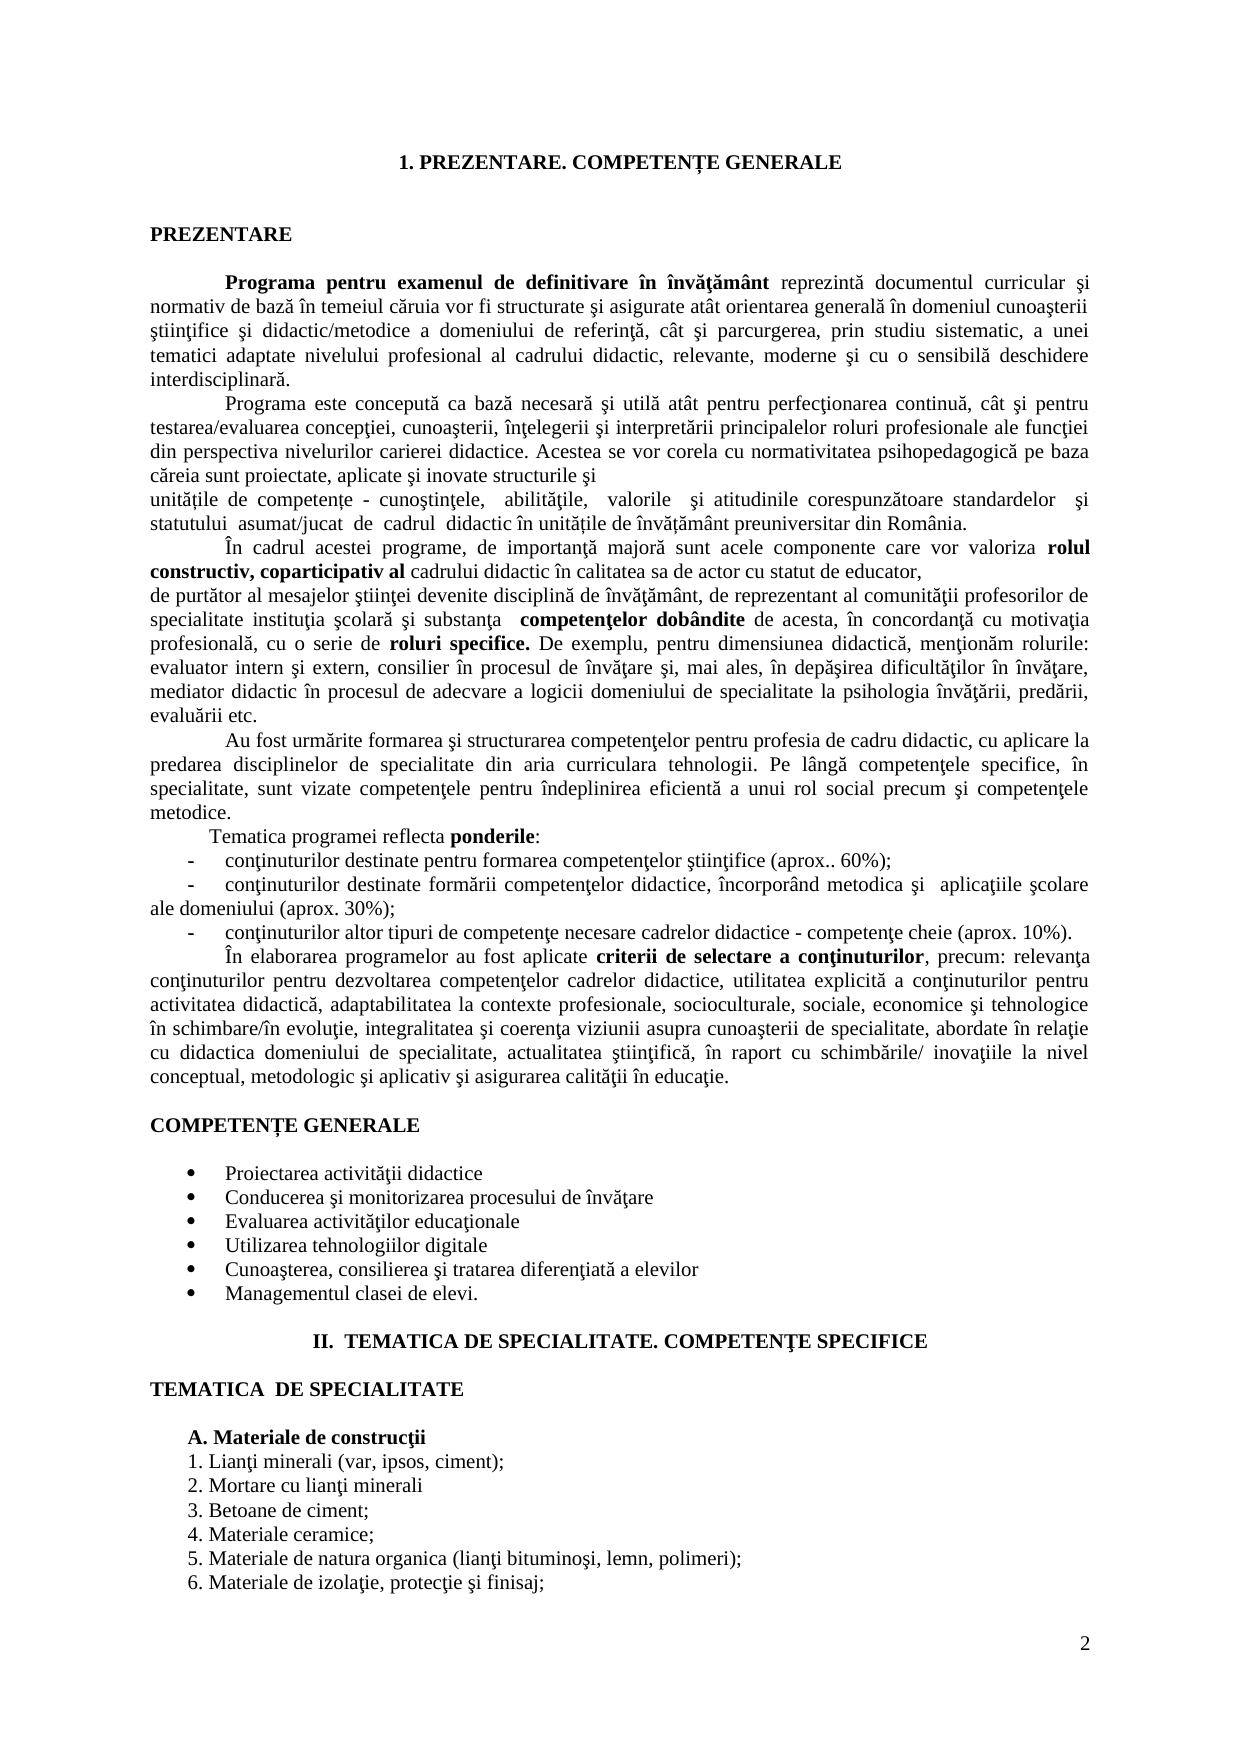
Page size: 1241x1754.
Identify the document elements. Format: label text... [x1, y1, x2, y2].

text 3. Betoane de ciment; [150, 1497, 1090, 1522]
list conţinuturilor altor tipuri de competenţe necesare cadrelor didactice - competenţe cheie (aprox. 10%). [150, 920, 1090, 944]
text 5. Materiale de natura organica (lianţi bituminoşi, lemn, polimeri); [150, 1546, 1090, 1570]
text 1. Lianţi minerali (var, ipsos, ciment); [150, 1449, 1090, 1473]
text A. Materiale de construcţii [150, 1425, 1090, 1449]
list conţinuturilor destinate pentru formarea competenţelor ştiinţifice (aprox.. 60%); [187, 848, 1090, 872]
text Tematica programei reflecta ponderile: [150, 824, 1090, 848]
subtitle Utilizarea tehnologiilor digitale [187, 1233, 1090, 1257]
text În cadrul acestei programe, de importanţă majoră sunt acele componente care vor valoriza rolul constructiv, coparticipativ al cadrului didactic în calitatea sa de actor cu statut de educator, [150, 535, 1090, 583]
text COMPETENȚE GENERALE [150, 1112, 1090, 1137]
text 4. Materiale ceramice; [150, 1522, 1090, 1546]
text de purtător al mesajelor ştiinţei devenite disciplină de învăţământ, de reprezentant al comunităţii profesorilor de specialitate instituţia şcolară şi substanţa competenţelor dobândite de acesta, în concordanţă cu motivaţia profesională, cu o serie de roluri specifice. De exemplu, pentru dimensiunea didactică, menţionăm rolurile: evaluator intern şi extern, consilier în procesul de învăţare şi, mai ales, în depăşirea dificultăţilor în învăţare, mediator didactic în procesul de adecvare a logicii domeniului de specialitate la psihologia învăţării, predării, evaluării etc. [150, 583, 1090, 727]
text unitățile de competențe - cunoştinţele, abilităţile, valorile şi atitudinile corespunzătoare standardelor şi statutului asumat/jucat de cadrul didactic în unitățile de învățământ preuniversitar din România. [150, 487, 1090, 535]
text Au fost urmărite formarea şi structurarea competenţelor pentru profesia de cadru didactic, cu aplicare la predarea disciplinelor de specialitate din aria curriculara tehnologii. Pe lângă competenţele specifice, în specialitate, sunt vizate competenţele pentru îndeplinirea eficientă a unui rol social precum şi competenţele metodice. [150, 727, 1090, 824]
text TEMATICA DE SPECIALITATE [150, 1377, 1090, 1401]
text PREZENTARE [150, 222, 1090, 246]
text II. TEMATICA DE SPECIALITATE. COMPETENŢE SPECIFICE [150, 1329, 1090, 1353]
subtitle Evaluarea activităţilor educaţionale [187, 1209, 1090, 1233]
subtitle Conducerea şi monitorizarea procesului de învăţare [187, 1185, 1090, 1209]
text 6. Materiale de izolaţie, protecţie şi finisaj; [150, 1570, 1090, 1594]
subtitle Managementul clasei de elevi. [187, 1281, 1090, 1305]
text Programa este concepută ca bază necesară şi utilă atât pentru perfecţionarea continuă, cât şi pentru testarea/evaluarea concepţiei, cunoaşterii, înţelegerii şi interpretării principalelor roluri profesionale ale funcţiei din perspectiva nivelurilor carierei didactice. Acestea se vor corela cu normativitatea psihopedagogică pe baza căreia sunt proiectate, aplicate şi inovate structurile şi [150, 391, 1090, 487]
subtitle Proiectarea activităţii didactice [187, 1161, 1090, 1185]
list conţinuturilor destinate formării competenţelor didactice, încorporând metodica şi aplicaţiile şcolare ale domeniului (aprox. 30%); [150, 872, 1090, 920]
text În elaborarea programelor au fost aplicate criterii de selectare a conţinuturilor, precum: relevanţa conţinuturilor pentru dezvoltarea competenţelor cadrelor didactice, utilitatea explicită a conţinuturilor pentru activitatea didactică, adaptabilitatea la contexte profesionale, socioculturale, sociale, economice şi tehnologice în schimbare/în evoluţie, integralitatea şi coerenţa viziunii asupra cunoaşterii de specialitate, abordate în relaţie cu didactica domeniului de specialitate, actualitatea ştiinţifică, în raport cu schimbările/ inovaţiile la nivel conceptual, metodologic şi aplicativ şi asigurarea calităţii în educaţie. [150, 944, 1090, 1088]
subtitle Cunoaşterea, consilierea şi tratarea diferenţiată a elevilor [187, 1257, 1090, 1281]
text 2. Mortare cu lianţi minerali [150, 1473, 1090, 1497]
text Programa pentru examenul de definitivare în învăţământ reprezintă documentul curricular şi normativ de bază în temeiul căruia vor fi structurate şi asigurate atât orientarea generală în domeniul cunoaşterii ştiinţifice şi didactic/metodice a domeniului de referinţă, cât şi parcurgerea, prin studiu sistematic, a unei tematici adaptate nivelului profesional al cadrului didactic, relevante, moderne şi cu o sensibilă deschidere interdisciplinară. [150, 270, 1090, 391]
text 1. PREZENTARE. COMPETENȚE GENERALE [150, 150, 1090, 174]
